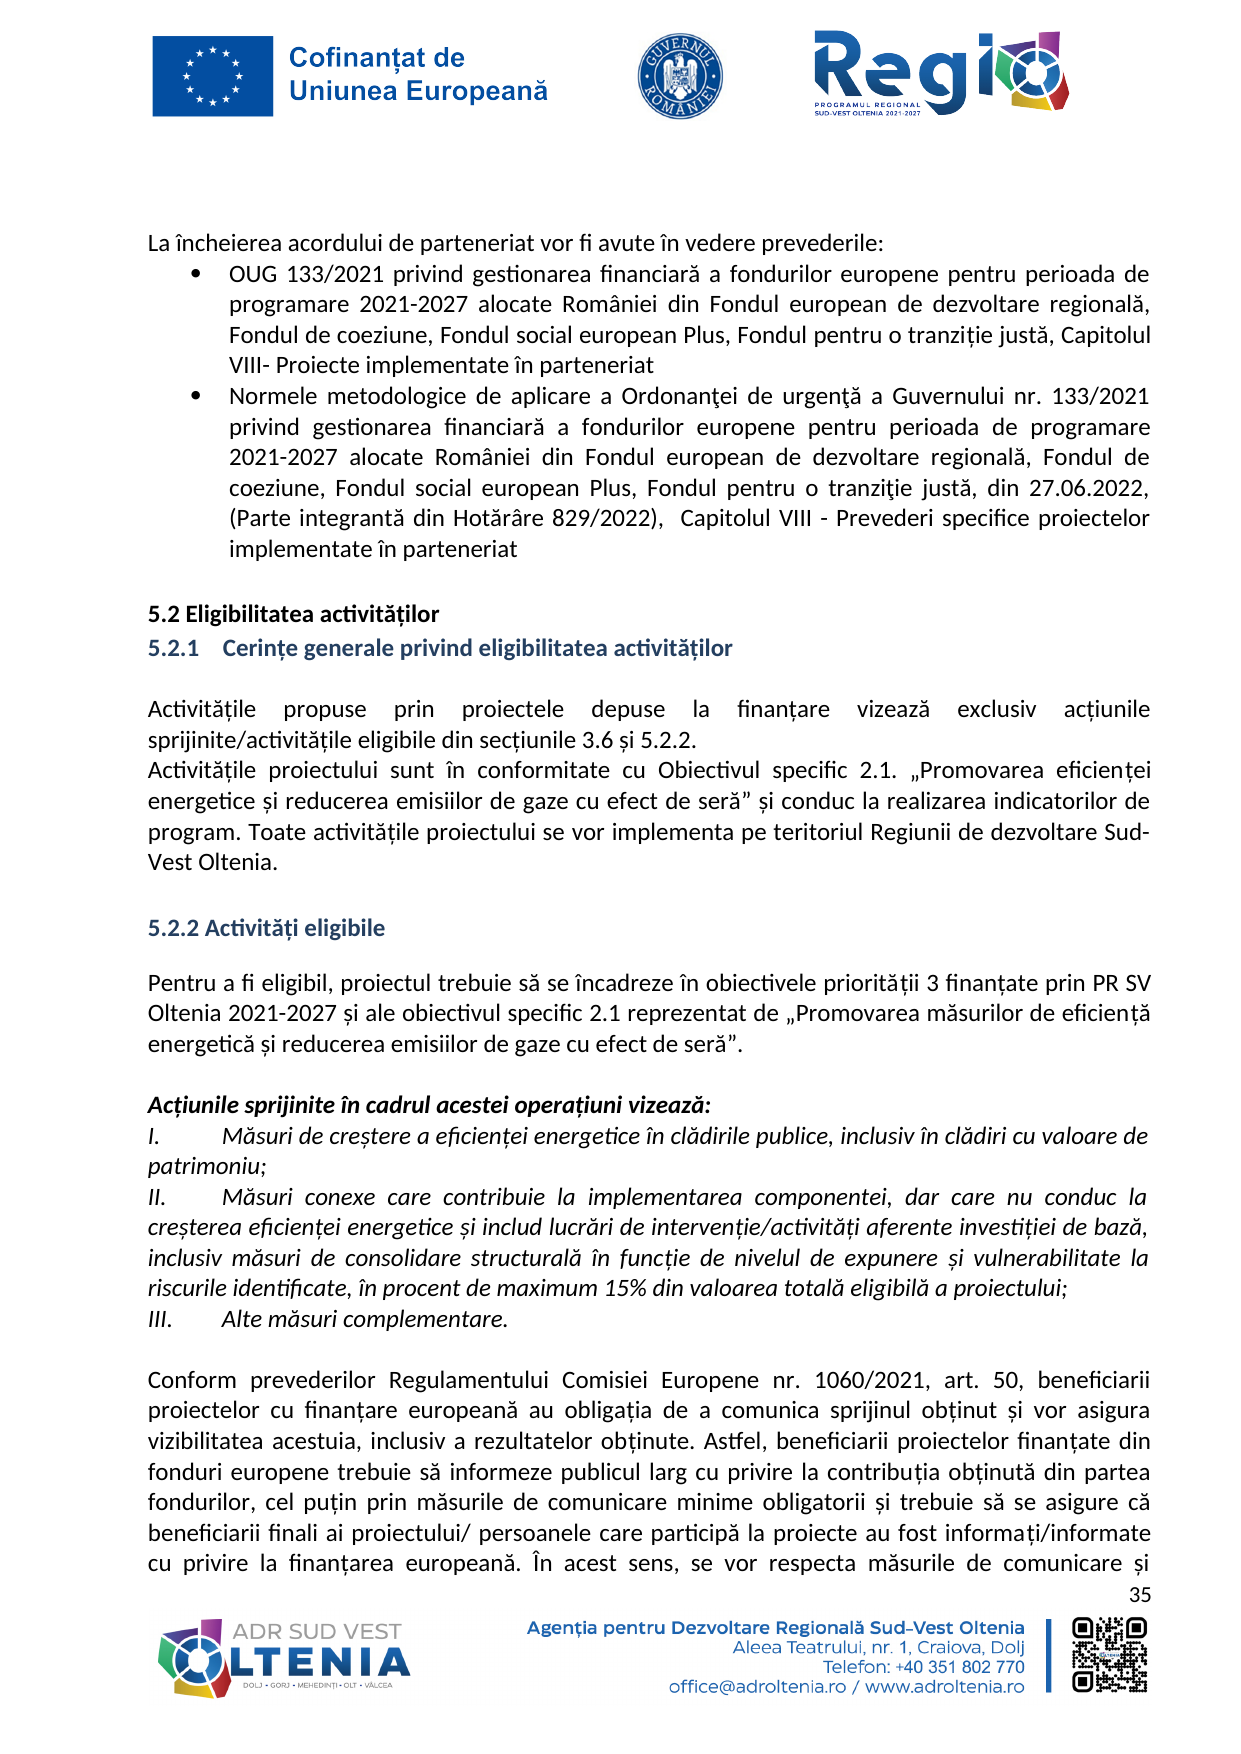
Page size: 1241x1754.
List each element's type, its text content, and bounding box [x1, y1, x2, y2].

text Activitățile proiectului sunt în conformitate cu Obiectivul specific 2.1. „Promovarea eficienței energetice și reducerea emisiilor de gaze cu efect de seră” și conduc la realizarea indicatorilor de program. Toate activitățile proiectului se vor implementa pe teritoriul Regiunii de dezvoltare Sud-Vest Oltenia. [148, 755, 1152, 877]
text Activitățile propuse prin proiectele depuse la finanţare vizează exclusiv acţiunile sprijinite/activităţile eligibile din secţiunile 3.6 și 5.2.2. [148, 694, 1152, 755]
text 5.2 Eligibilitatea activităților [148, 598, 1152, 628]
picture [812, 29, 1071, 119]
picture [148, 1608, 1152, 1706]
picture [633, 31, 728, 121]
text Acțiunile sprijinite în cadrul acestei operațiuni vizează: [148, 1089, 1152, 1120]
text La încheierea acordului de parteneriat vor fi avute în vedere prevederile: [148, 227, 1152, 258]
subtitle Cerințe generale privind eligibilitatea activităților [148, 633, 1152, 663]
subtitle 5.2.2 Activități eligibile [148, 912, 1152, 943]
text II. Măsuri conexe care contribuie la implementarea componentei, dar care nu conduc la creșterea eficienței energetice și includ lucrări de intervenție/activități aferente investiției de bază, inclusiv măsuri de consolidare structurală în funcție de nivelul de expunere și vulnerabilitate la riscurile identificate, în procent de maximum 15% din valoarea totală eligibilă a proiectului; [148, 1181, 1152, 1303]
text III. Alte măsuri complementare. [148, 1303, 1152, 1334]
text Pentru a fi eligibil, proiectul trebuie să se încadreze în obiectivele priorității 3 finanțate prin PR SV Oltenia 2021-2027 și ale obiectivul specific 2.1 reprezentat de „Promovarea măsurilor de eficiență energetică și reducerea emisiilor de gaze cu efect de seră”. [148, 967, 1152, 1058]
text I. Măsuri de creștere a eficienței energetice în clădirile publice, inclusiv în clădiri cu valoare de patrimoniu; [148, 1120, 1152, 1181]
picture [147, 31, 550, 120]
list Normele metodologice de aplicare a Ordonanţei de urgenţă a Guvernului nr. 133/2021 privind gestionarea financiară a fondurilor europene pentru perioada de programare 2021-2027 alocate României din Fondul european de dezvoltare regională, Fondul de coeziune, Fondul social european Plus, Fondul pentru o tranziţie justă, din 27.06.2022, (Parte integrantă din Hotărâre 829/2022), Capitolul VIII - Prevederi specifice proiectelor implementate în parteneriat [191, 380, 1152, 563]
list OUG 133/2021 privind gestionarea financiară a fondurilor europene pentru perioada de programare 2021-2027 alocate României din Fondul european de dezvoltare regională, Fondul de coeziune, Fondul social european Plus, Fondul pentru o tranziție justă, Capitolul VIII- Proiecte implementate în parteneriat [191, 258, 1152, 380]
